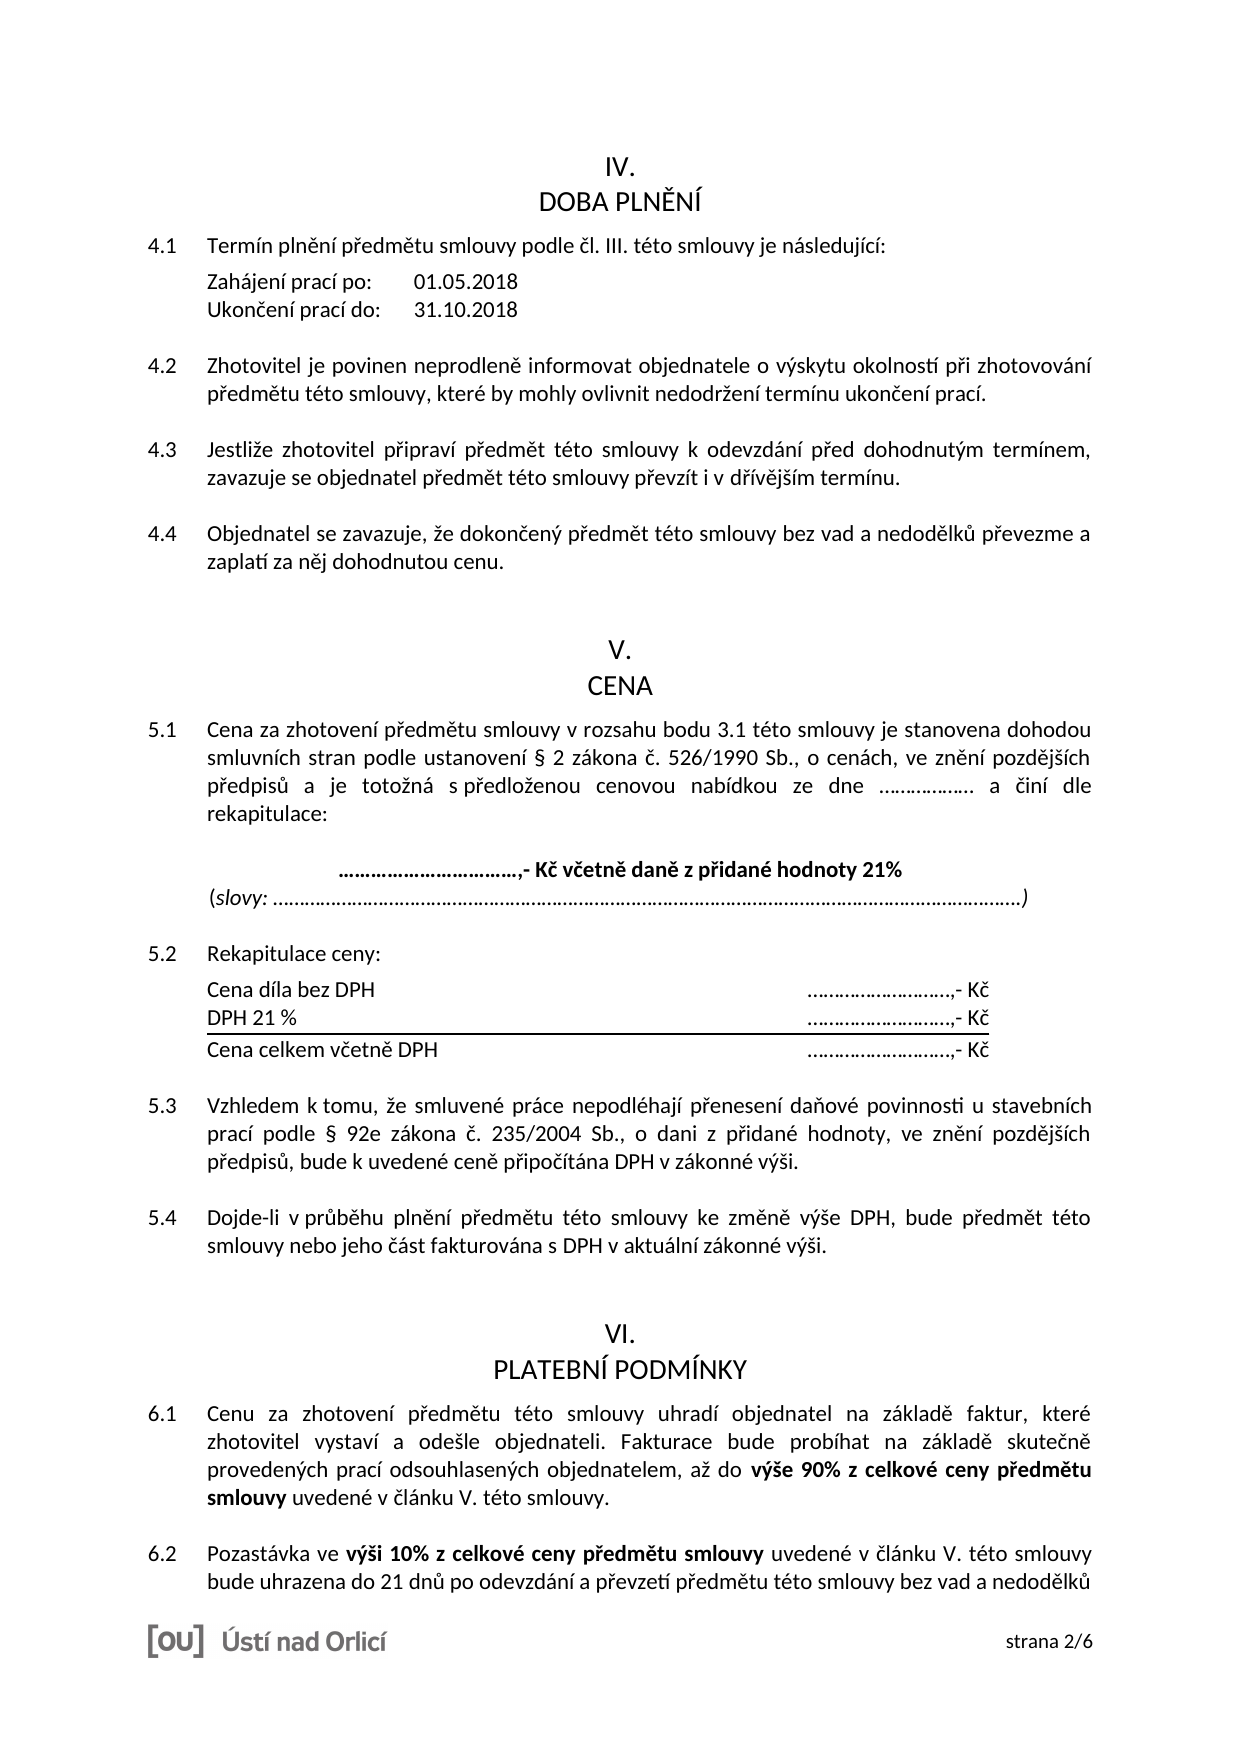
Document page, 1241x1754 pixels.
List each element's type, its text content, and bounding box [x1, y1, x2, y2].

picture [147, 1623, 388, 1659]
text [148, 1539, 1092, 1595]
text Cena díla bez DPH ………………………,- Kč [207, 975, 1092, 1003]
text doba plnění [148, 183, 1092, 219]
text 4.4 Objednatel se zavazuje, že dokončený předmět této smlouvy bez vad a nedodělků převezme a zaplatí za něj dohodnutou cenu. [148, 519, 1092, 575]
text VI. [148, 1315, 1092, 1351]
text 4.3 Jestliže zhotovitel připraví předmět této smlouvy k odevzdání před dohodnutým termínem, zavazuje se objednatel předmět této smlouvy převzít i v dřívějším termínu. [148, 435, 1092, 491]
text Cena celkem včetně DPH ………………………,- Kč [207, 1035, 1092, 1063]
text 5.4 Dojde-li v průběhu plnění předmětu této smlouvy ke změně výše DPH, bude předmět této smlouvy nebo jeho část fakturována s DPH v aktuální zákonné výši. [148, 1203, 1092, 1259]
text (slovy: …………………………………………………………………………………………………………………………….) [148, 883, 1092, 911]
text 6.1 Cenu za zhotovení předmětu této smlouvy uhradí objednatel na základě faktur, které zhotovitel vystaví a odešle objednateli. Fakturace bude probíhat na základě skutečně provedených prací odsouhlasených objednatelem, až do výše 90% z celkové ceny předmětu smlouvy uvedené v článku V. této smlouvy. [148, 1399, 1092, 1511]
text Zahájení prací po: 01.05.2018 [207, 267, 1092, 295]
text ……………………………,- Kč včetně daně z přidané hodnoty 21% [148, 855, 1092, 883]
text 5.1 Cena za zhotovení předmětu smlouvy v rozsahu bodu 3.1 této smlouvy je stanovena dohodou smluvních stran podle ustanovení § 2 zákona č. 526/1990 Sb., o cenách, ve znění pozdějších předpisů a je totožná s předloženou cenovou nabídkou ze dne ……………… a činí dle rekapitulace: [148, 715, 1092, 827]
text 5.3 Vzhledem k tomu, že smluvené práce nepodléhají přenesení daňové povinnosti u stavebních prací podle § 92e zákona č. 235/2004 Sb., o dani z přidané hodnoty, ve znění pozdějších předpisů, bude k uvedené ceně připočítána DPH v zákonné výši. [148, 1091, 1092, 1175]
text 4.2 Zhotovitel je povinen neprodleně informovat objednatele o výskytu okolností při zhotovování předmětu této smlouvy, které by mohly ovlivnit nedodržení termínu ukončení prací. [148, 351, 1092, 407]
text Platební podmínky [148, 1351, 1092, 1387]
text DPH 21 % ………………………,- Kč [207, 1003, 989, 1033]
text 5.2 Rekapitulace ceny: [148, 939, 1092, 967]
text V. [148, 631, 1092, 667]
text 4.1 Termín plnění předmětu smlouvy podle čl. III. této smlouvy je následující: [148, 231, 1092, 259]
text cena [148, 667, 1092, 703]
text Ukončení prací do: 31.10.2018 [207, 295, 1092, 323]
text IV. [148, 148, 1092, 183]
